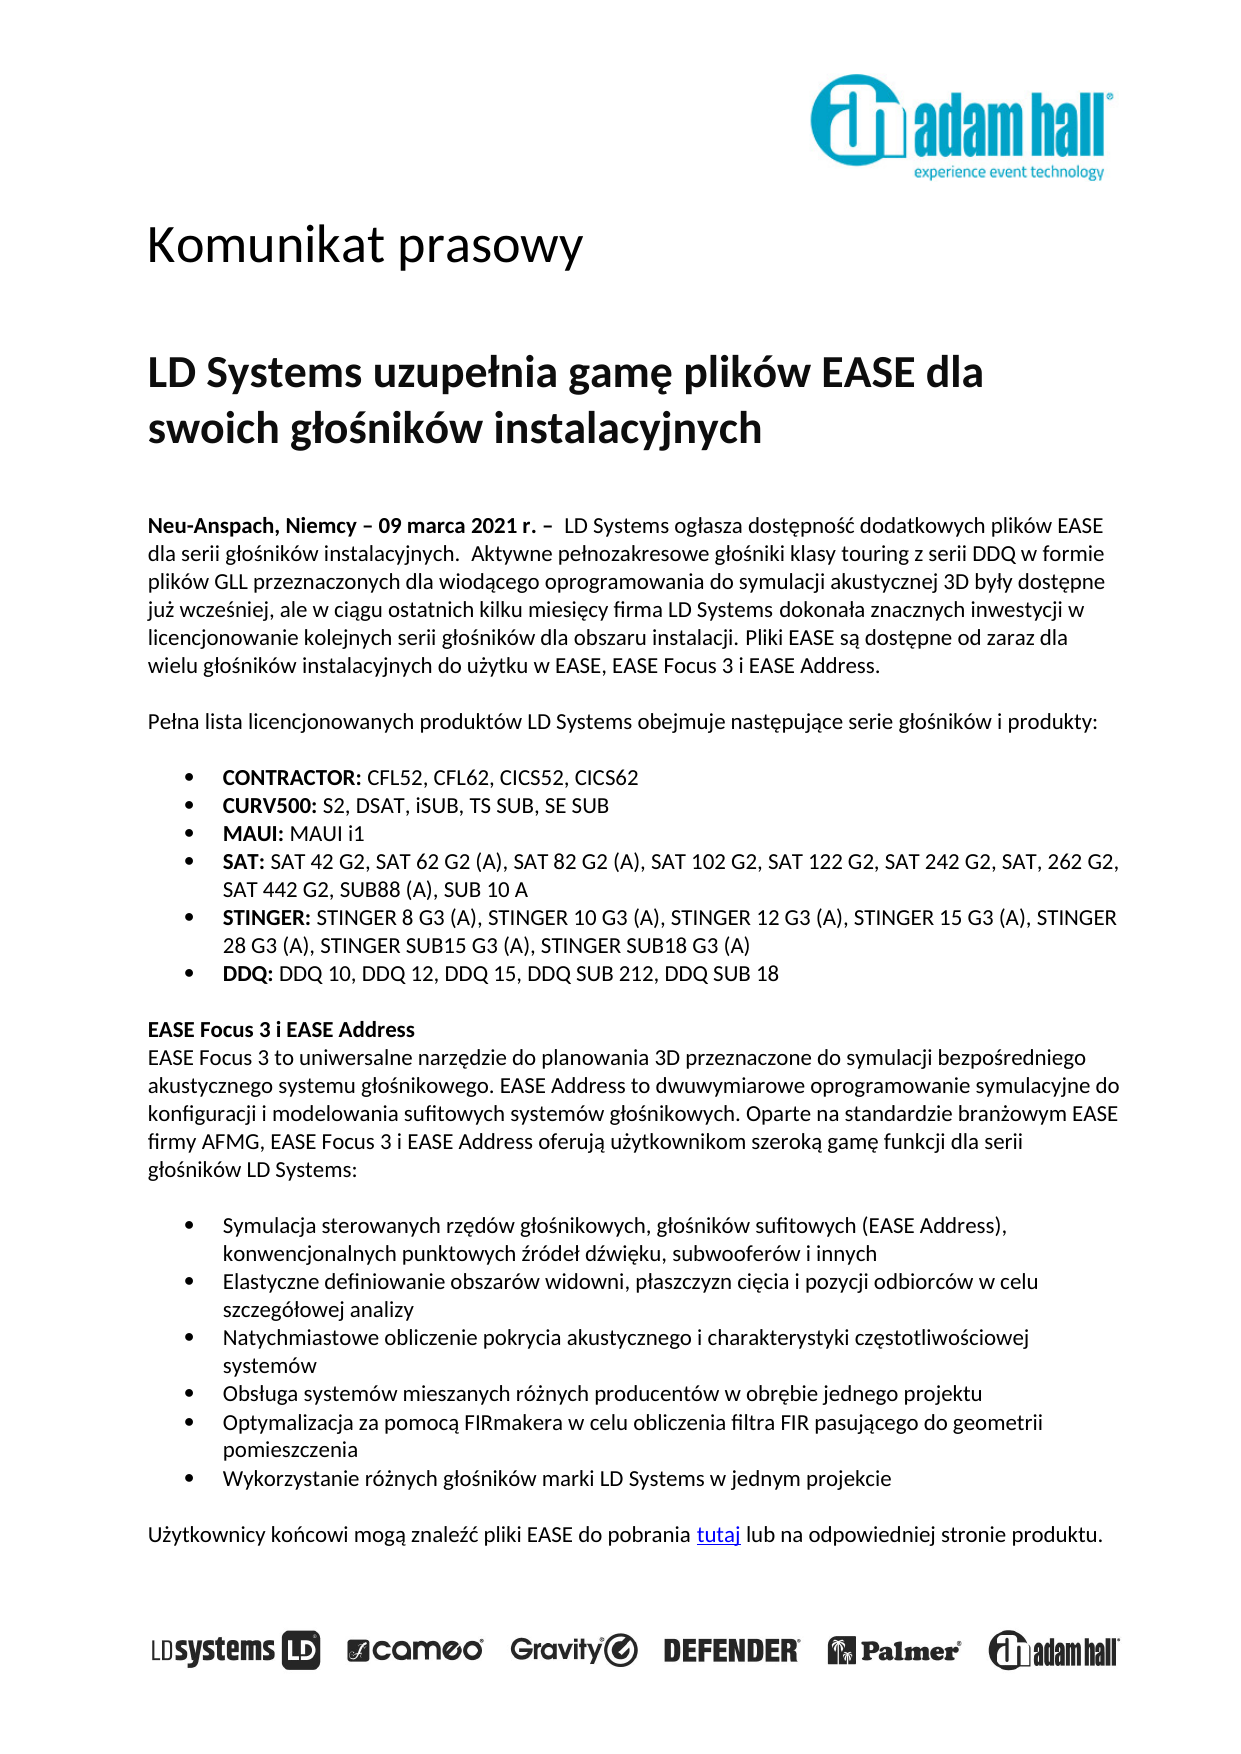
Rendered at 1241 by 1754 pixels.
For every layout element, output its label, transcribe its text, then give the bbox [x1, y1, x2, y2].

list CONTRACTOR: CFL52, CFL62, CICS52, CICS62 [185, 763, 1123, 791]
list Wykorzystanie różnych głośników marki LD Systems w jednym projekcie [185, 1464, 1123, 1492]
list Optymalizacja za pomocą FIRmakera w celu obliczenia filtra FIR pasującego do geometrii pomieszczenia [185, 1408, 1123, 1464]
list CURV500: S2, DSAT, iSUB, TS SUB, SE SUB [185, 791, 1123, 819]
list Natychmiastowe obliczenie pokrycia akustycznego i charakterystyki częstotliwościowej systemów [185, 1323, 1123, 1379]
list SAT: SAT 42 G2, SAT 62 G2 (A), SAT 82 G2 (A), SAT 102 G2, SAT 122 G2, SAT 242 G2, SAT, 262 G2, SAT 442 G2, SUB88 (A), SUB 10 A [185, 847, 1123, 903]
text LD Systems uzupełnia gamę plików EASE dla swoich głośników instalacyjnych [148, 343, 1123, 455]
text Komunikat prasowy [148, 210, 1123, 276]
list MAUI: MAUI i1 [185, 819, 1123, 847]
text Neu-Anspach, Niemcy – 09 marca 2021 r. – LD Systems ogłasza dostępność dodatkowych plików EASE dla serii głośników instalacyjnych. Aktywne pełnozakresowe głośniki klasy touring z serii DDQ w formie plików GLL przeznaczonych dla wiodącego oprogramowania do symulacji akustycznej 3D były dostępne już wcześniej, ale w ciągu ostatnich kilku miesięcy firma LD Systems dokonała znacznych inwestycji w licencjonowanie kolejnych serii głośników dla obszaru instalacji. Pliki EASE są dostępne od zaraz dla wielu głośników instalacyjnych do użytku w EASE, EASE Focus 3 i EASE Address. [148, 511, 1123, 679]
list STINGER: STINGER 8 G3 (A), STINGER 10 G3 (A), STINGER 12 G3 (A), STINGER 15 G3 (A), STINGER 28 G3 (A), STINGER SUB15 G3 (A), STINGER SUB18 G3 (A) [185, 903, 1123, 959]
text EASE Focus 3 i EASE Address [148, 1015, 1123, 1043]
text Użytkownicy końcowi mogą znaleźć pliki EASE do pobrania tutaj lub na odpowiedniej stronie produktu. [148, 1520, 1123, 1548]
list Obsługa systemów mieszanych różnych producentów w obrębie jednego projektu [185, 1379, 1123, 1408]
text EASE Focus 3 to uniwersalne narzędzie do planowania 3D przeznaczone do symulacji bezpośredniego akustycznego systemu głośnikowego. EASE Address to dwuwymiarowe oprogramowanie symulacyjne do konfiguracji i modelowania sufitowych systemów głośnikowych. Oparte na standardzie branżowym EASE firmy AFMG, EASE Focus 3 i EASE Address oferują użytkownikom szeroką gamę funkcji dla serii głośników LD Systems: [148, 1043, 1123, 1183]
list Symulacja sterowanych rzędów głośnikowych, głośników sufitowych (EASE Address), konwencjonalnych punktowych źródeł dźwięku, subwooferów i innych [185, 1211, 1123, 1267]
list DDQ: DDQ 10, DDQ 12, DDQ 15, DDQ SUB 212, DDQ SUB 18 [185, 959, 1123, 987]
list Elastyczne definiowanie obszarów widowni, płaszczyzn cięcia i pozycji odbiorców w celu szczegółowej analizy [185, 1267, 1123, 1323]
picture [147, 1620, 1123, 1681]
picture [801, 73, 1123, 182]
text Pełna lista licencjonowanych produktów LD Systems obejmuje następujące serie głośników i produkty: [148, 707, 1123, 735]
